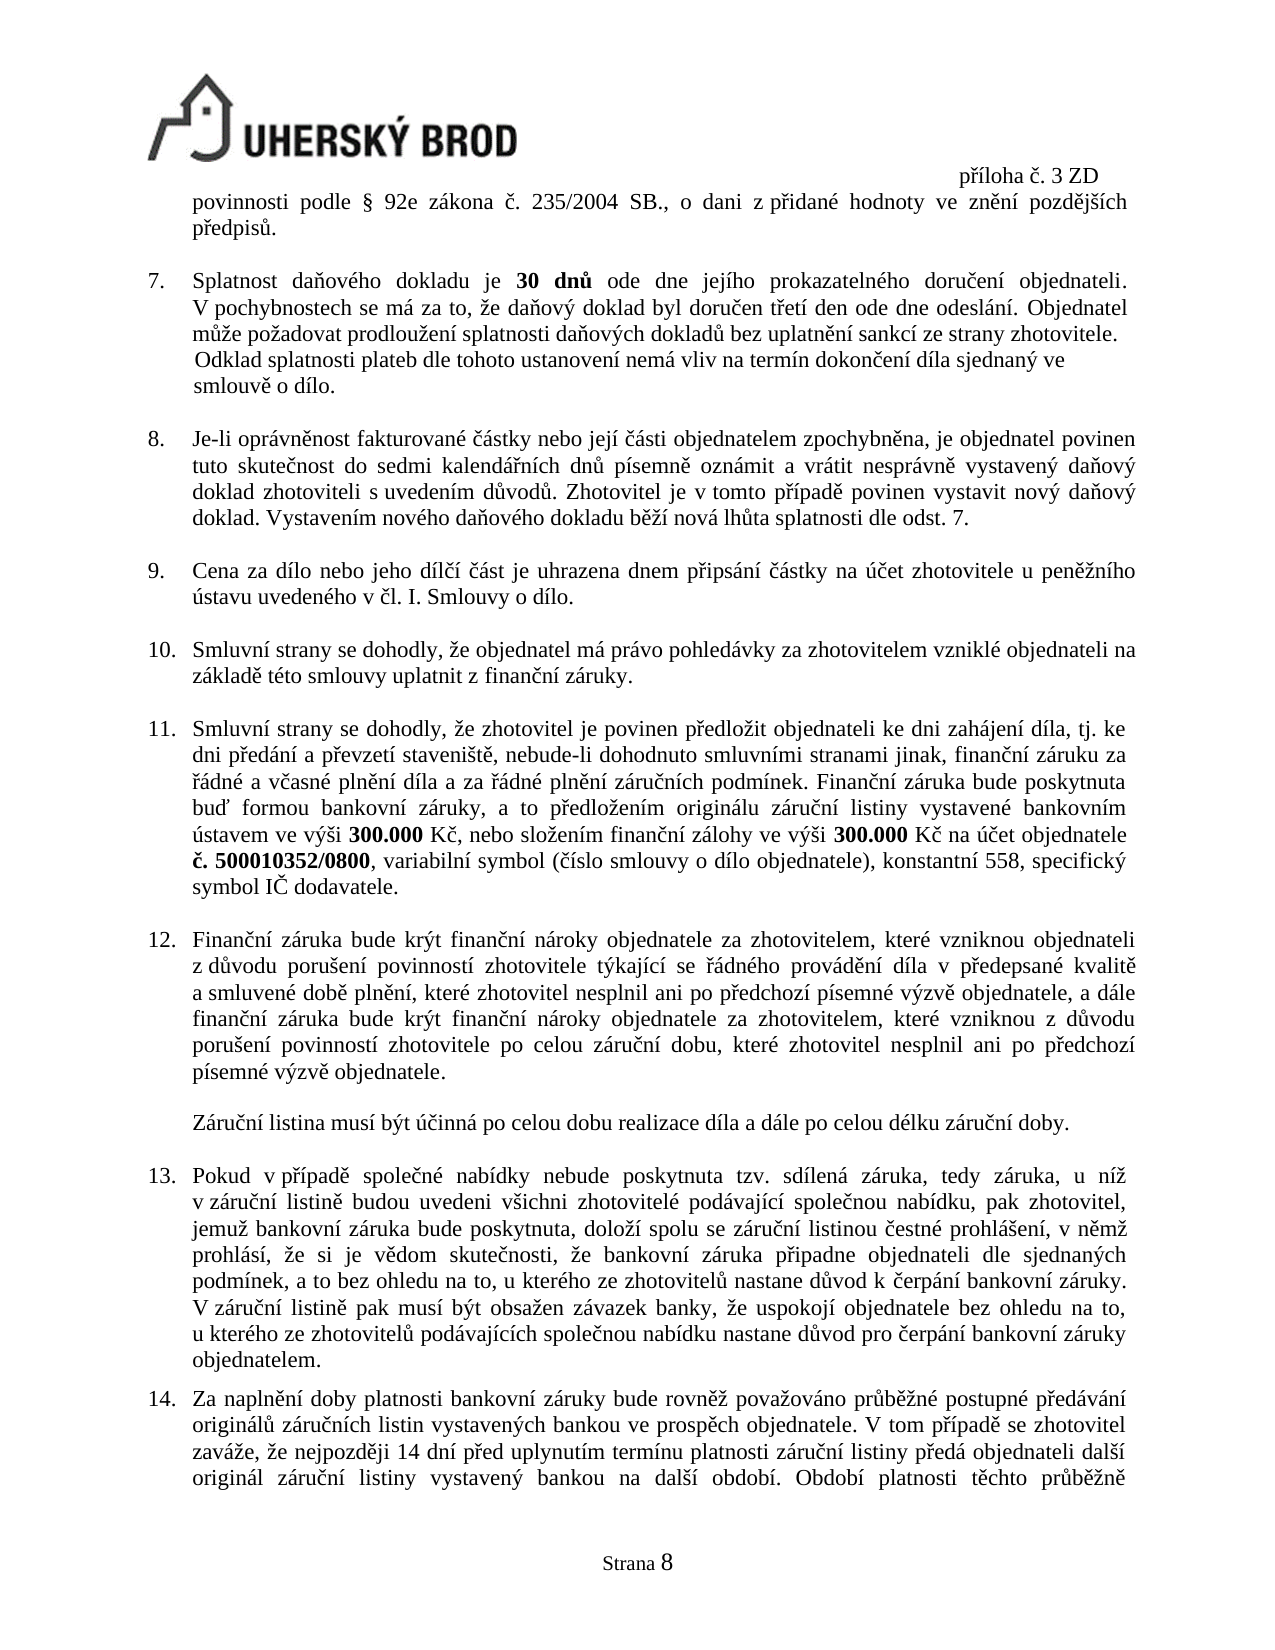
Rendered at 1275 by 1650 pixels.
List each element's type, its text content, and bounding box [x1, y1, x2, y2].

list Smluvní strany se dohodly, že zhotovitel je povinen předložit objednateli ke dni zahájení díla, tj. ke dni předání a převzetí staveniště, nebude-li dohodnuto smluvními stranami jinak, finanční záruku za řádné a včasné plnění díla a za řádné plnění záručních podmínek. Finanční záruka bude poskytnuta buď formou bankovní záruky, a to předložením originálu záruční listiny vystavené bankovním ústavem ve výši 300.000 Kč, nebo složením finanční zálohy ve výši 300.000 Kč na účet objednatele č. 500010352/0800, variabilní symbol (číslo smlouvy o dílo objednatele), konstantní 558, specifický symbol IČ dodavatele. [148, 715, 1127, 900]
list Pokud v případě společné nabídky nebude poskytnuta tzv. sdílená záruka, tedy záruka, u níž v záruční listině budou uvedeni všichni zhotovitelé podávající společnou nabídku, pak zhotovitel, jemuž bankovní záruka bude poskytnuta, doloží spolu se záruční listinou čestné prohlášení, v němž prohlásí, že si je vědom skutečnosti, že bankovní záruka připadne objednateli dle sjednaných podmínek, a to bez ohledu na to, u kterého ze zhotovitelů nastane důvod k čerpání bankovní záruky. V záruční listině pak musí být obsažen závazek banky, že uspokojí objednatele bez ohledu na to, u kterého ze zhotovitelů podávajících společnou nabídku nastane důvod pro čerpání bankovní záruky objednatelem. [148, 1162, 1127, 1373]
list Cena za dílo nebo jeho dílčí část je uhrazena dnem připsání částky na účet zhotovitele u peněžního ústavu uvedeného v čl. I. Smlouvy o dílo. [148, 557, 1137, 610]
list Je-li oprávněnost fakturované částky nebo její části objednatelem zpochybněna, je objednatel povinen tuto skutečnost do sedmi kalendářních dnů písemně oznámit a vrátit nesprávně vystavený daňový doklad zhotoviteli s uvedením důvodů. Zhotovitel je v tomto případě povinen vystavit nový daňový doklad. Vystavením nového daňového dokladu běží nová lhůta splatnosti dle odst. 7. [148, 425, 1137, 531]
list Splatnost daňového dokladu je 30 dnů ode dne jejího prokazatelného doručení objednateli. V pochybnostech se má za to, že daňový doklad byl doručen třetí den ode dne odeslání. Objednatel může požadovat prodloužení splatnosti daňových dokladů bez uplatnění sankcí ze strany zhotovitele. [148, 267, 1127, 346]
picture [147, 73, 517, 162]
list Finanční záruka bude krýt finanční nároky objednatele za zhotovitelem, které vzniknou objednateli z důvodu porušení povinností zhotovitele týkající se řádného provádění díla v předepsané kvalitě a smluvené době plnění, které zhotovitel nesplnil ani po předchozí písemné výzvě objednatele, a dále finanční záruka bude krýt finanční nároky objednatele za zhotovitelem, které vzniknou z důvodu porušení povinností zhotovitele po celou záruční dobu, které zhotovitel nesplnil ani po předchozí písemné výzvě objednatele. [148, 926, 1137, 1084]
text Záruční listina musí být účinná po celou dobu realizace díla a dále po celou délku záruční doby. [148, 1109, 1127, 1136]
list Smluvní strany se dohodly, že objednatel má právo pohledávky za zhotovitelem vzniklé objednateli na základě této smlouvy uplatnit z finanční záruky. [148, 636, 1137, 689]
list Odklad splatnosti plateb dle tohoto ustanovení nemá vliv na termín dokončení díla sjednaný ve [177, 346, 1127, 373]
text smlouvě o dílo. [148, 373, 1137, 399]
